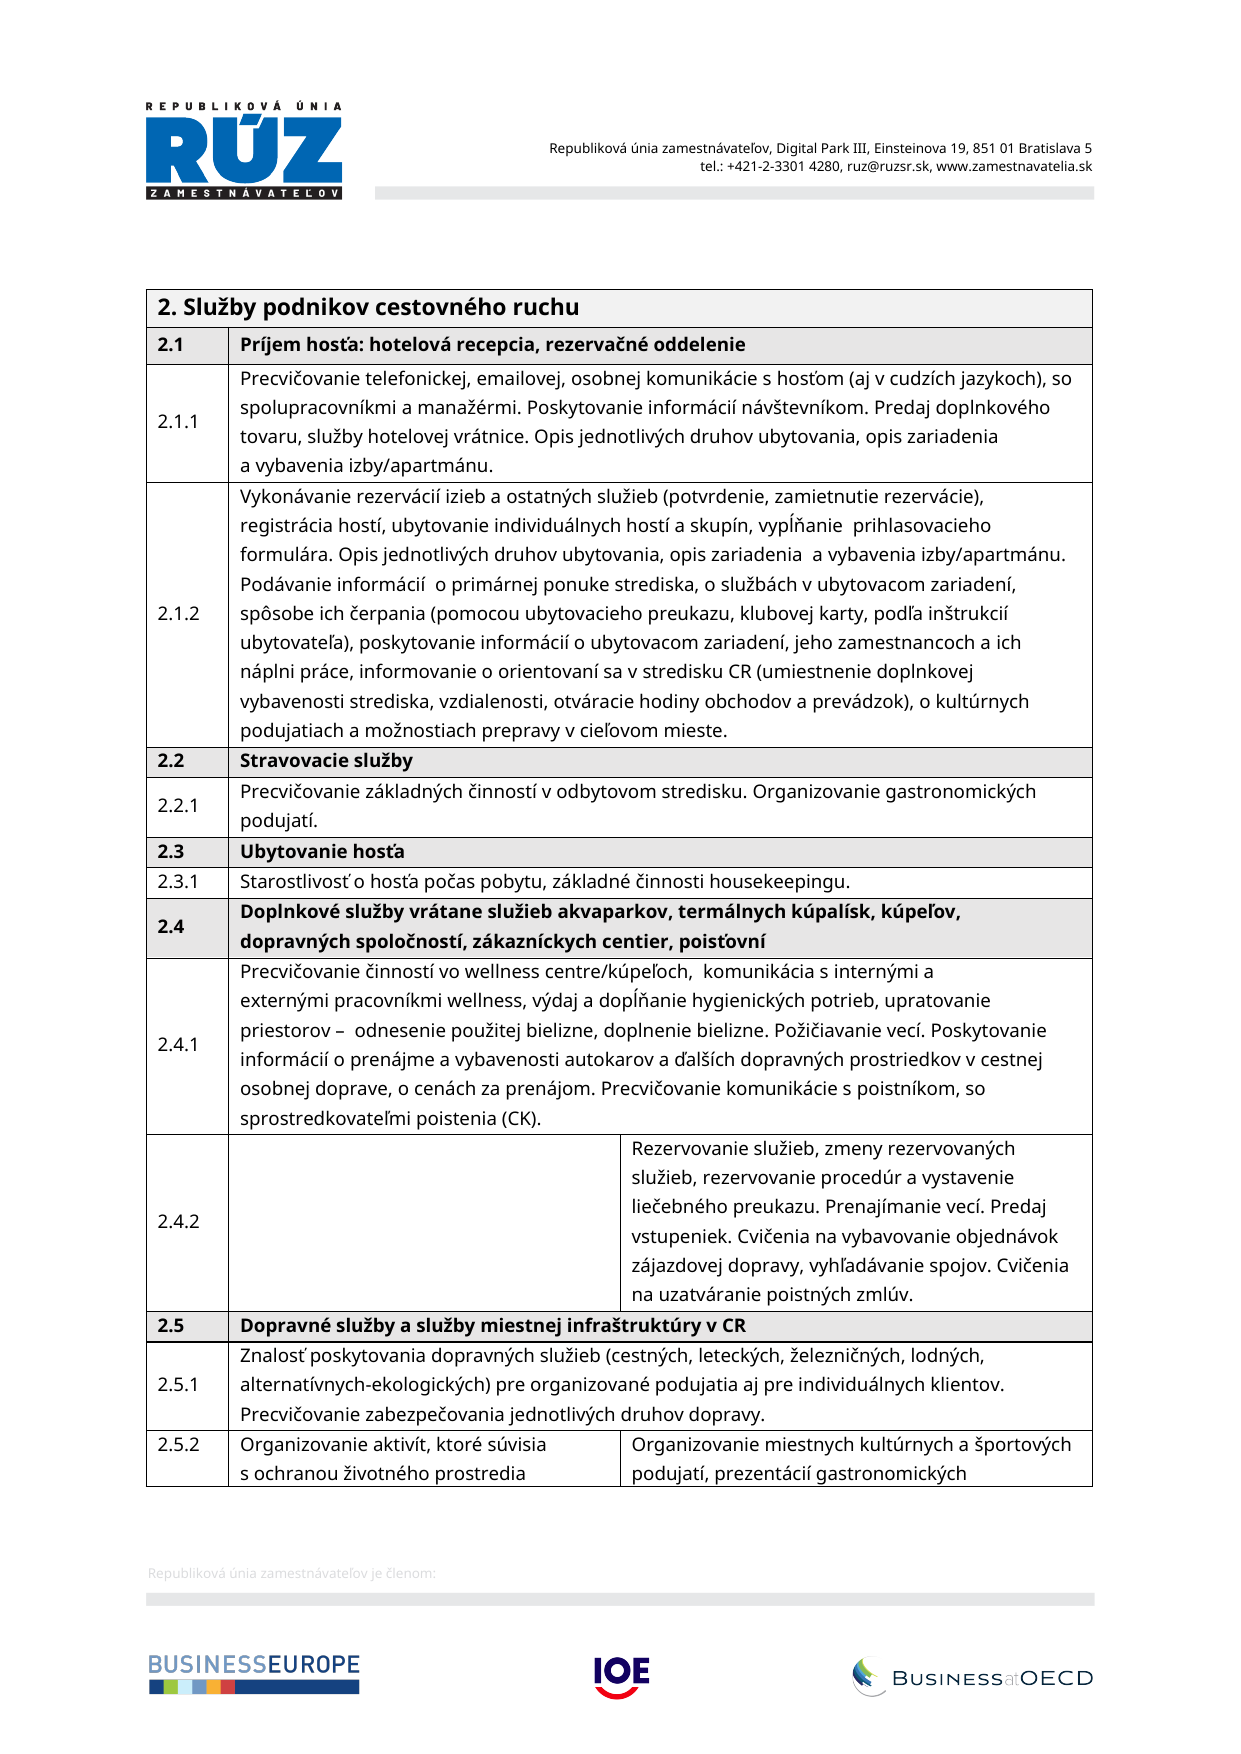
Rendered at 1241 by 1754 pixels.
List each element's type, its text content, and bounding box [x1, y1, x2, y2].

table_cell 2.5.2 [147, 1431, 228, 1486]
picture [0, 0, 1241, 291]
table_cell 2.2.1 [147, 778, 228, 837]
table_cell Precvičovanie činností vo wellness centre/kúpeľoch, komunikácia s internými a externými pracovníkmi wellness, výdaj a dopĺňanie hygienických potrieb, upratovanie priestorov – odnesenie použitej bielizne, doplnenie bielizne. Požičiavanie vecí. Poskytovanie informácií o prenájme a vybavenosti autokarov a ďalších dopravných prostriedkov v cestnej osobnej doprave, o cenách za prenájom. Precvičovanie komunikácie s poistníkom, so sprostredkovateľmi poistenia (CK). [229, 959, 1092, 1134]
table_cell 2.1.1 [147, 365, 228, 482]
table_cell 2.3 [147, 838, 228, 867]
table_cell Precvičovanie základných činností v odbytovom stredisku. Organizovanie gastronomických podujatí. [229, 778, 1092, 837]
table_cell Starostlivosť o hosťa počas pobytu, základné činnosti housekeepingu. [229, 868, 1092, 898]
table_cell Precvičovanie telefonickej, emailovej, osobnej komunikácie s hosťom (aj v cudzích jazykoch), so spolupracovníkmi a manažérmi. Poskytovanie informácií návštevníkom. Predaj doplnkového tovaru, služby hotelovej vrátnice. Opis jednotlivých druhov ubytovania, opis zariadenia a vybavenia izby/apartmánu. [229, 365, 1092, 482]
table_cell 2.1 [147, 328, 228, 364]
table_cell 2.4.1 [147, 959, 228, 1134]
table_cell 2.1.2 [147, 483, 228, 747]
table_cell Príjem hosťa: hotelová recepcia, rezervačné oddelenie [229, 328, 1092, 364]
table_cell Vykonávanie rezervácií izieb a ostatných služieb (potvrdenie, zamietnutie rezervácie), registrácia hostí, ubytovanie individuálnych hostí a skupín, vypĺňanie prihlasovacieho formulára. Opis jednotlivých druhov ubytovania, opis zariadenia a vybavenia izby/apartmánu. Podávanie informácií o primárnej ponuke strediska, o službách v ubytovacom zariadení, spôsobe ich čerpania (pomocou ubytovacieho preukazu, klubovej karty, podľa inštrukcií ubytovateľa), poskytovanie informácií o ubytovacom zariadení, jeho zamestnancoch a ich náplni práce, informovanie o orientovaní sa v stredisku CR (umiestnenie doplnkovej vybavenosti strediska, vzdialenosti, otváracie hodiny obchodov a prevádzok), o kultúrnych podujatiach a možnostiach prepravy v cieľovom mieste. [229, 483, 1092, 747]
table_cell 2.4.2 [147, 1135, 228, 1311]
table_cell [229, 1135, 620, 1311]
table_cell Rezervovanie služieb, zmeny rezervovaných služieb, rezervovanie procedúr a vystavenie liečebného preukazu. Prenajímanie vecí. Predaj vstupeniek. Cvičenia na vybavovanie objednávok zájazdovej dopravy, vyhľadávanie spojov. Cvičenia na uzatváranie poistných zmlúv. [621, 1135, 1092, 1311]
table_cell 2. Služby podnikov cestovného ruchu [147, 290, 1092, 327]
table_cell Organizovanie miestnych kultúrnych a športových podujatí, prezentácií gastronomických regionálnych špecialít a tradičnej remeselnej výroby. [621, 1431, 1092, 1486]
picture [0, 1499, 1241, 1754]
table_cell 2.4 [147, 899, 228, 957]
table_cell 2.2 [147, 748, 228, 777]
table_cell Ubytovanie hosťa [229, 838, 1092, 867]
table_cell 2.3.1 [147, 868, 228, 898]
table_cell 2.5 [147, 1312, 228, 1341]
table_cell Doplnkové služby vrátane služieb akvaparkov, termálnych kúpalísk, kúpeľov, dopravných spoločností, zákazníckych centier, poisťovní [229, 899, 1092, 957]
table_cell Znalosť poskytovania dopravných služieb (cestných, leteckých, železničných, lodných, alternatívnych-ekologických) pre organizované podujatia aj pre individuálnych klientov. Precvičovanie zabezpečovania jednotlivých druhov dopravy. [229, 1343, 1092, 1430]
table_cell Dopravné služby a služby miestnej infraštruktúry v CR [229, 1312, 1092, 1341]
table_cell 2.5.1 [147, 1343, 228, 1430]
table_cell Stravovacie služby [229, 748, 1092, 777]
